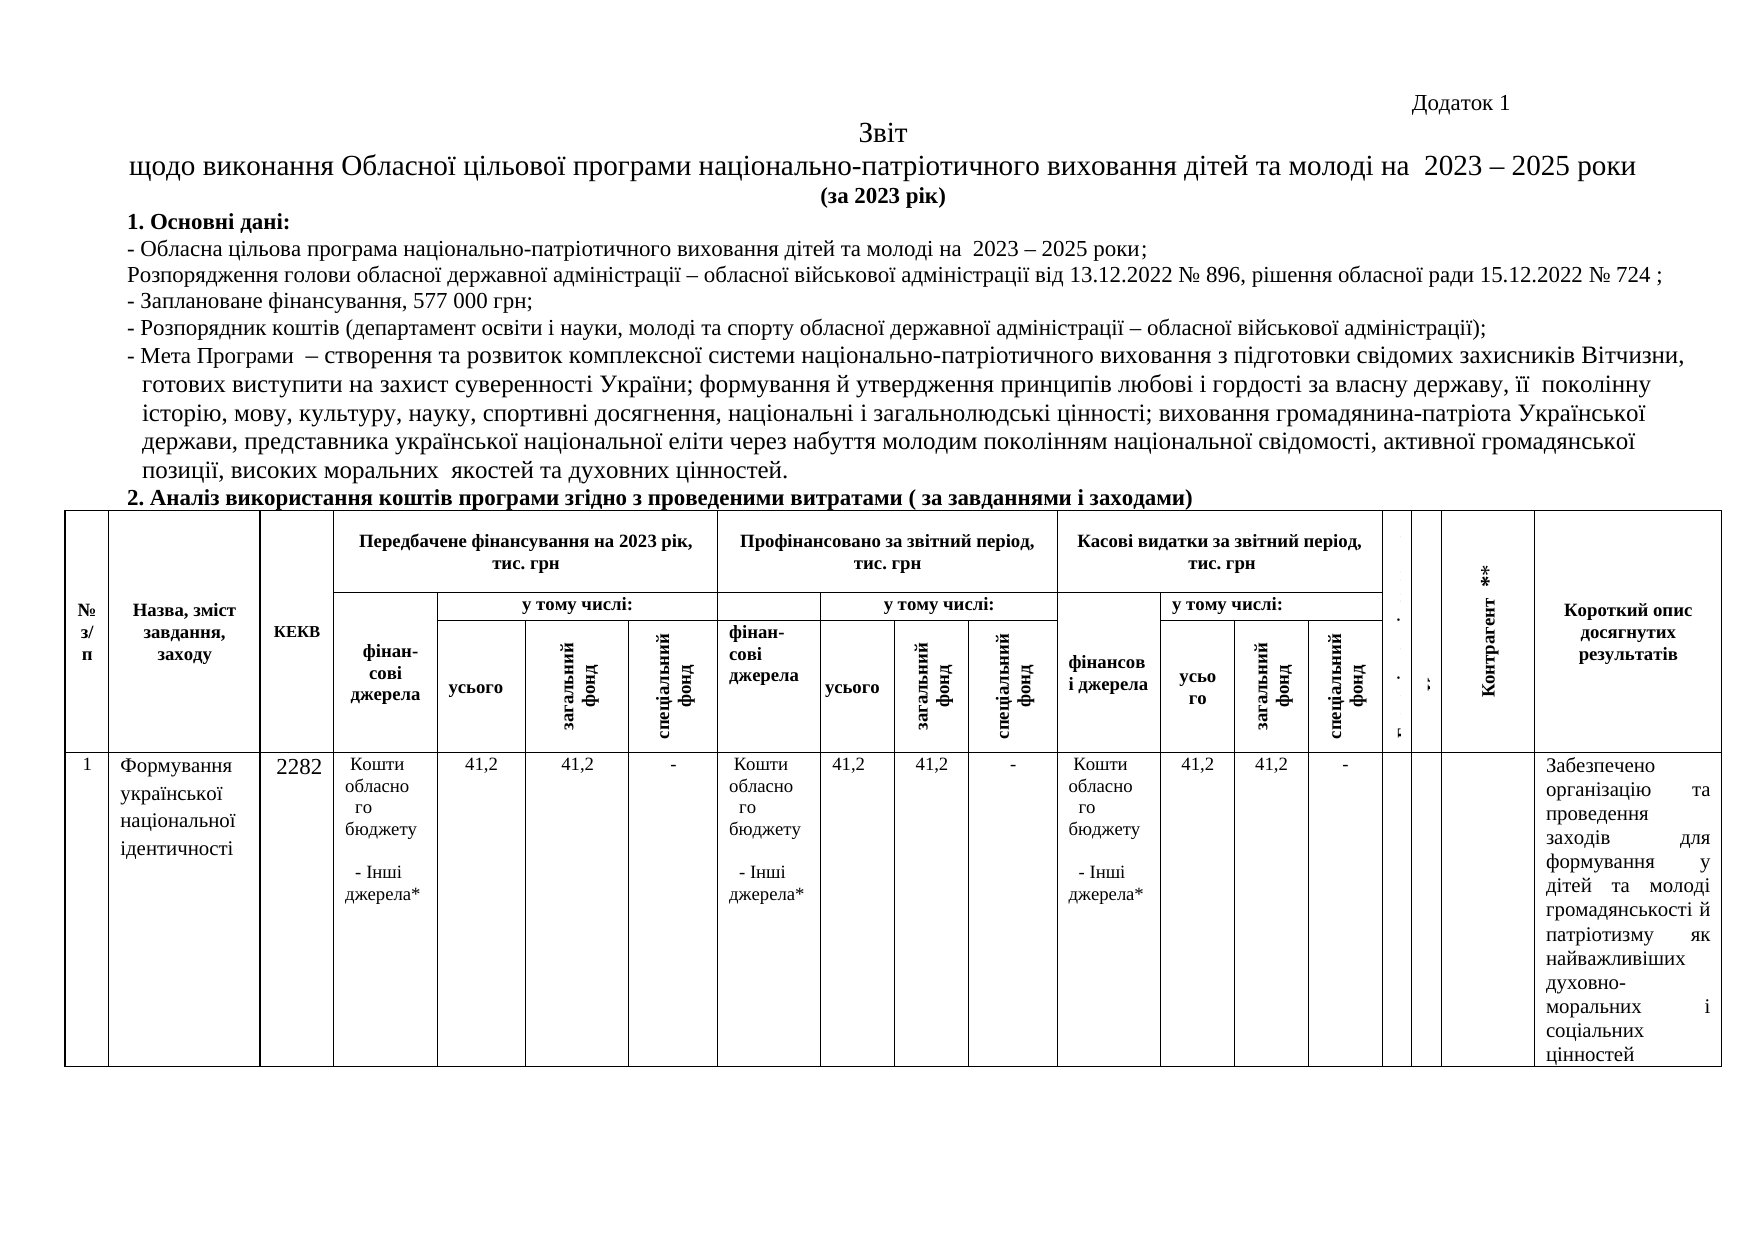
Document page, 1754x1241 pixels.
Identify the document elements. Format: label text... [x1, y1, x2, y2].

table_header Касові видатки за звітний період, тис. грн [1058, 511, 1382, 592]
text - Мета Програми – створення та розвиток комплексної системи національно-патріотичного виховання з підготовки свідомих захисників Вітчизни, готових виступити на захист суверенності України; формування й утвердження принципів любові і гордості за власну державу, її поколінну історію, мову, культуру, науку, спортивні досягнення, національні і загальнолюдські цінності; виховання громадянина-патріота Української держави, представника української національної еліти через набуття молодим поколінням національної свідомості, активної громадянської позиції, високих моральних якостей та духовних цінностей. [127, 340, 1713, 484]
text щодо виконання Обласної цільової програми національно-патріотичного виховання дітей та молоді на 2023 – 2025 роки [53, 148, 1713, 182]
table_cell фінан-сові джерела [718, 621, 820, 752]
table_cell усього [821, 621, 894, 752]
text 2. Аналіз використання коштів програми згідно з проведеними витратами ( за завданнями і заходами) [53, 484, 1713, 510]
text Додаток 1 [1412, 89, 1713, 115]
table_cell - [969, 753, 1057, 1066]
table_cell 41,2 [895, 753, 968, 1066]
table_cell загальний фонд [526, 621, 628, 752]
table_cell Кошти обласно го бюджету - Інші джерела* [718, 753, 820, 1066]
table_cell [1442, 753, 1534, 1066]
table_cell у тому числі: [821, 593, 1057, 620]
table_cell загальний фонд [1235, 621, 1308, 752]
table_cell [718, 593, 820, 620]
table_header Передбачене фінансування на 2023 рік, тис. грн [334, 511, 717, 592]
table_cell усього [438, 621, 525, 752]
table_cell - [629, 753, 717, 1066]
table_cell 41,2 [1235, 753, 1308, 1066]
table_cell 41,2 [438, 753, 525, 1066]
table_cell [1058, 753, 1160, 1066]
table_header Кредиторська заборгованість, тис. грн [1412, 511, 1441, 752]
table_cell [1412, 753, 1441, 1066]
table_cell 41,2 [1161, 753, 1234, 1066]
table_cell спеціальний фонд [969, 621, 1057, 752]
table_cell [1383, 753, 1411, 1066]
table_header Назва, зміст завдання, заходу [109, 511, 259, 752]
table_header Профінансовано за звітний період, тис. грн [718, 511, 1057, 592]
table_cell Забезпечено організацію та проведення заходів для формування у дітей та молоді громадянськості й патріотизму як найважливіших духовно-моральних і соціальних цінностей [1535, 753, 1721, 1066]
table_cell у тому числі: [1161, 593, 1382, 620]
table_header Економія коштів за рахунок процедур державних закупівель [1383, 511, 1411, 752]
table_header Контрагент ** [1442, 511, 1534, 752]
table_header КЕКВ [261, 511, 333, 752]
table_header № з/п [66, 511, 108, 752]
table_cell спеціальний фонд [629, 621, 717, 752]
table_cell - [1309, 753, 1382, 1066]
text - Заплановане фінансування, 577 000 грн; [53, 287, 1713, 314]
text - Обласна цільова програма національно-патріотичного виховання дітей та молоді на 2023 – 2025 роки; [53, 235, 1713, 261]
table_cell у тому числі: [438, 593, 717, 620]
table_cell загальний фонд [895, 621, 968, 752]
table_cell 1 [66, 753, 108, 1066]
table_cell усьо го [1161, 621, 1234, 752]
table_cell спеціальний фонд [1309, 621, 1382, 752]
text Розпорядження голови обласної державної адміністрації – обласної військової адміністрації від 13.12.2022 № 896, рішення обласної ради 15.12.2022 № 724 ; [127, 261, 1713, 287]
table_header Короткий опис досягнутих результатів [1535, 511, 1721, 752]
table_cell фінан-сові джерела [334, 593, 437, 752]
table_cell Формування української національної ідентичності [109, 753, 259, 1066]
table_cell Кошти обласно го бюджету - Інші джерела* [334, 753, 437, 1066]
text - Розпорядник коштів (департамент освіти і науки, молоді та спорту обласної державної адміністрації – обласної військової адміністрації); [53, 314, 1713, 340]
text (за 2023 рік) [53, 182, 1713, 208]
text Звіт [53, 115, 1713, 148]
table_cell 2282 [261, 753, 333, 1066]
table_cell 41,2 [526, 753, 628, 1066]
table_cell 41,2 [821, 753, 894, 1066]
text 1. Основні дані: [127, 208, 1713, 235]
table_cell фінансові джерела [1058, 593, 1160, 752]
